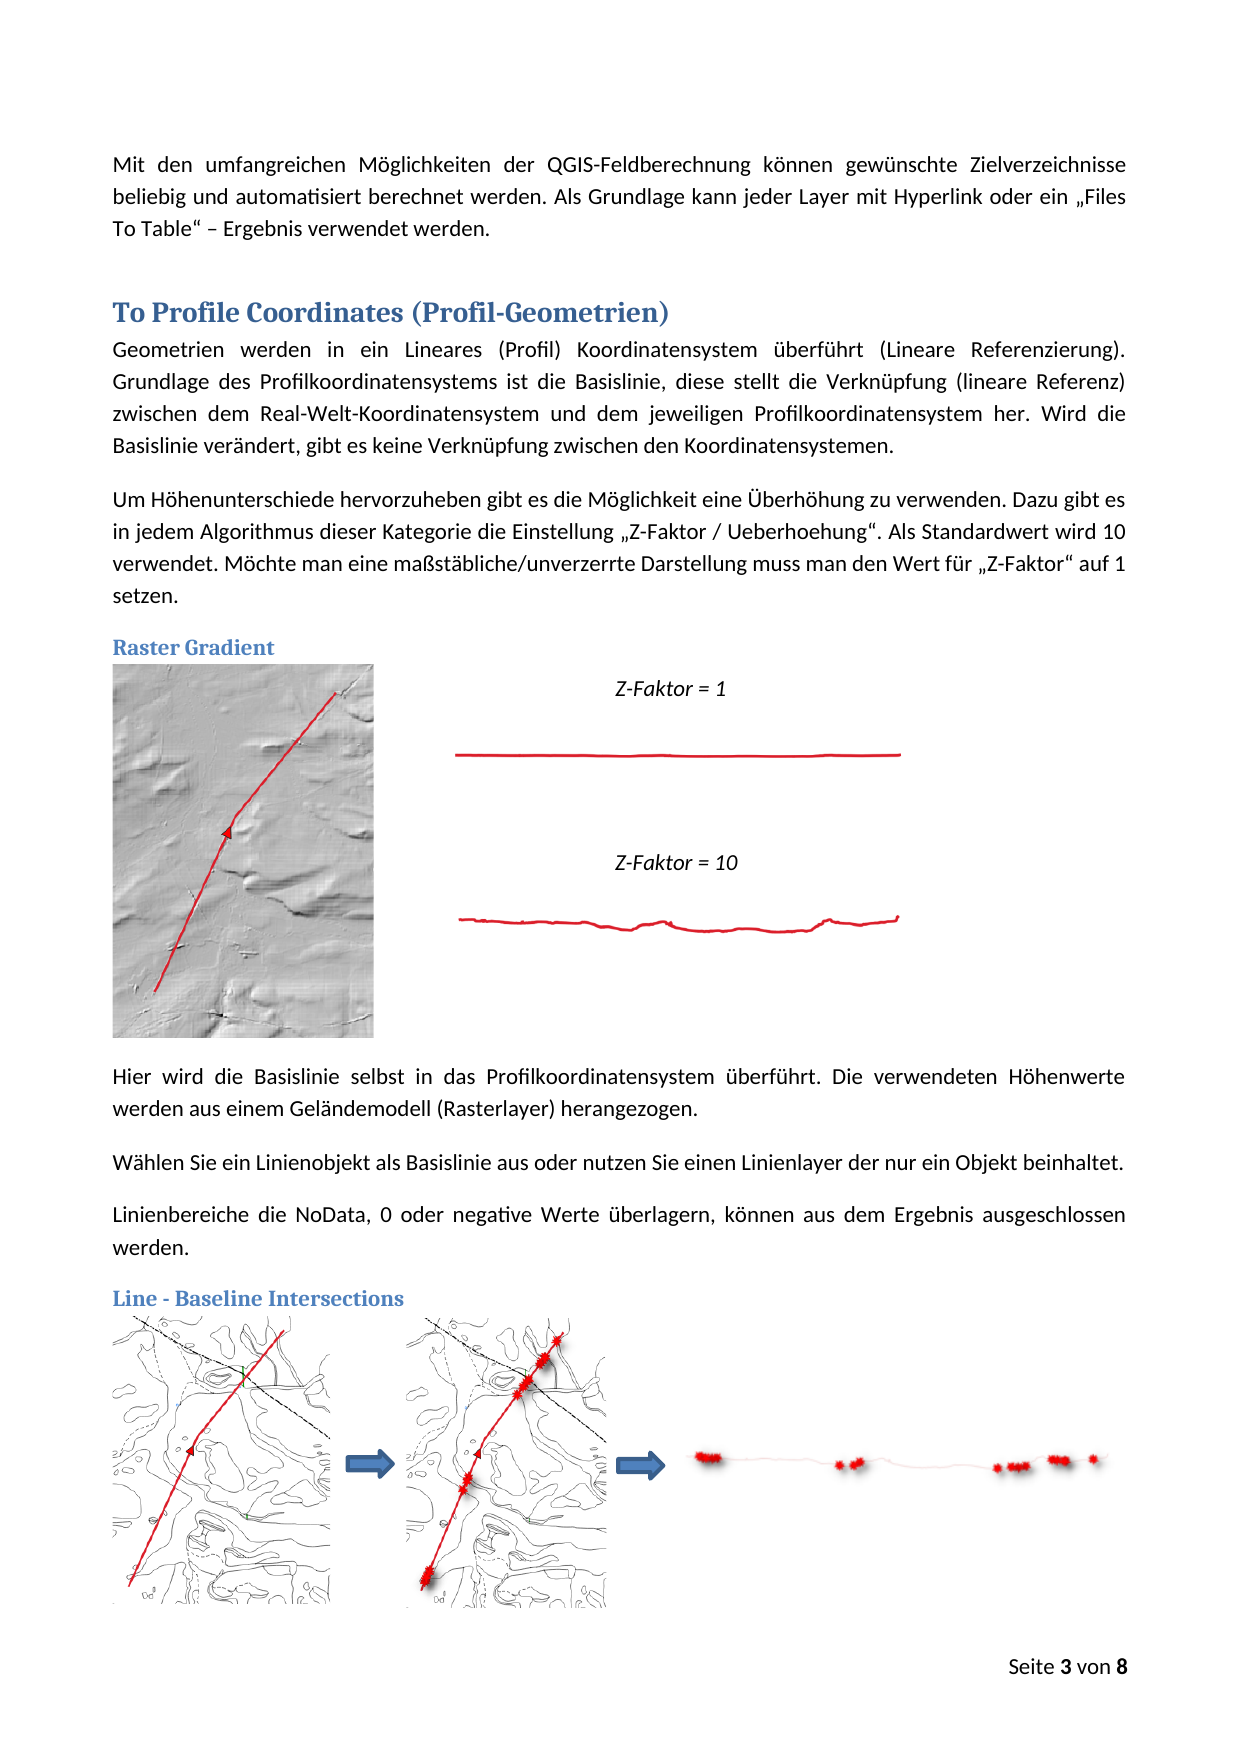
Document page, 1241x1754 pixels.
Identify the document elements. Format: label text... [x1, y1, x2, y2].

text Wählen Sie ein Linienobjekt als Basislinie aus oder nutzen Sie einen Linienlayer der nur ein Objekt beinhaltet. [112, 1148, 1128, 1176]
subtitle To Profile Coordinates (Profil-Geometrien) [112, 297, 1128, 330]
text Mit den umfangreichen Möglichkeiten der QGIS-Feldberechnung können gewünschte Zielverzeichnisse beliebig und automatisiert berechnet werden. Als Grundlage kann jeder Layer mit Hyperlink oder ein „Files To Table“ – Ergebnis verwendet werden. [112, 150, 1128, 242]
text Um Höhenunterschiede hervorzuheben gibt es die Möglichkeit eine Überhöhung zu verwenden. Dazu gibt es in jedem Algorithmus dieser Kategorie die Einstellung „Z-Faktor / Ueberhoehung“. Als Standardwert wird 10 verwendet. Möchte man eine maßstäbliche/unverzerrte Darstellung muss man den Wert für „Z-Faktor“ auf 1 setzen. [112, 485, 1128, 609]
picture [452, 721, 905, 792]
text Geometrien werden in ein Lineares (Profil) Koordinatensystem überführt (Lineare Referenzierung). Grundlage des Profilkoordinatensystems ist die Basislinie, diese stellt die Verknüpfung (lineare Referenz) zwischen dem Real-Welt-Koordinatensystem und dem jeweiligen Profilkoordinatensystem her. Wird die Basislinie verändert, gibt es keine Verknüpfung zwischen den Koordinatensystemen. [112, 335, 1128, 460]
picture [112, 1316, 331, 1604]
picture [112, 664, 374, 1038]
subtitle Raster Gradient [112, 634, 1128, 661]
subtitle Line - Baseline Intersections [112, 1286, 1128, 1312]
picture [452, 893, 906, 959]
picture [673, 1415, 1125, 1514]
text Linienbereiche die NoData, 0 oder negative Werte überlagern, können aus dem Ergebnis ausgeschlossen werden. [112, 1201, 1128, 1261]
text Hier wird die Basislinie selbst in das Profilkoordinatensystem überführt. Die verwendeten Höhenwerte werden aus einem Geländemodell (Rasterlayer) herangezogen. [112, 1062, 1128, 1123]
picture [406, 1318, 607, 1608]
